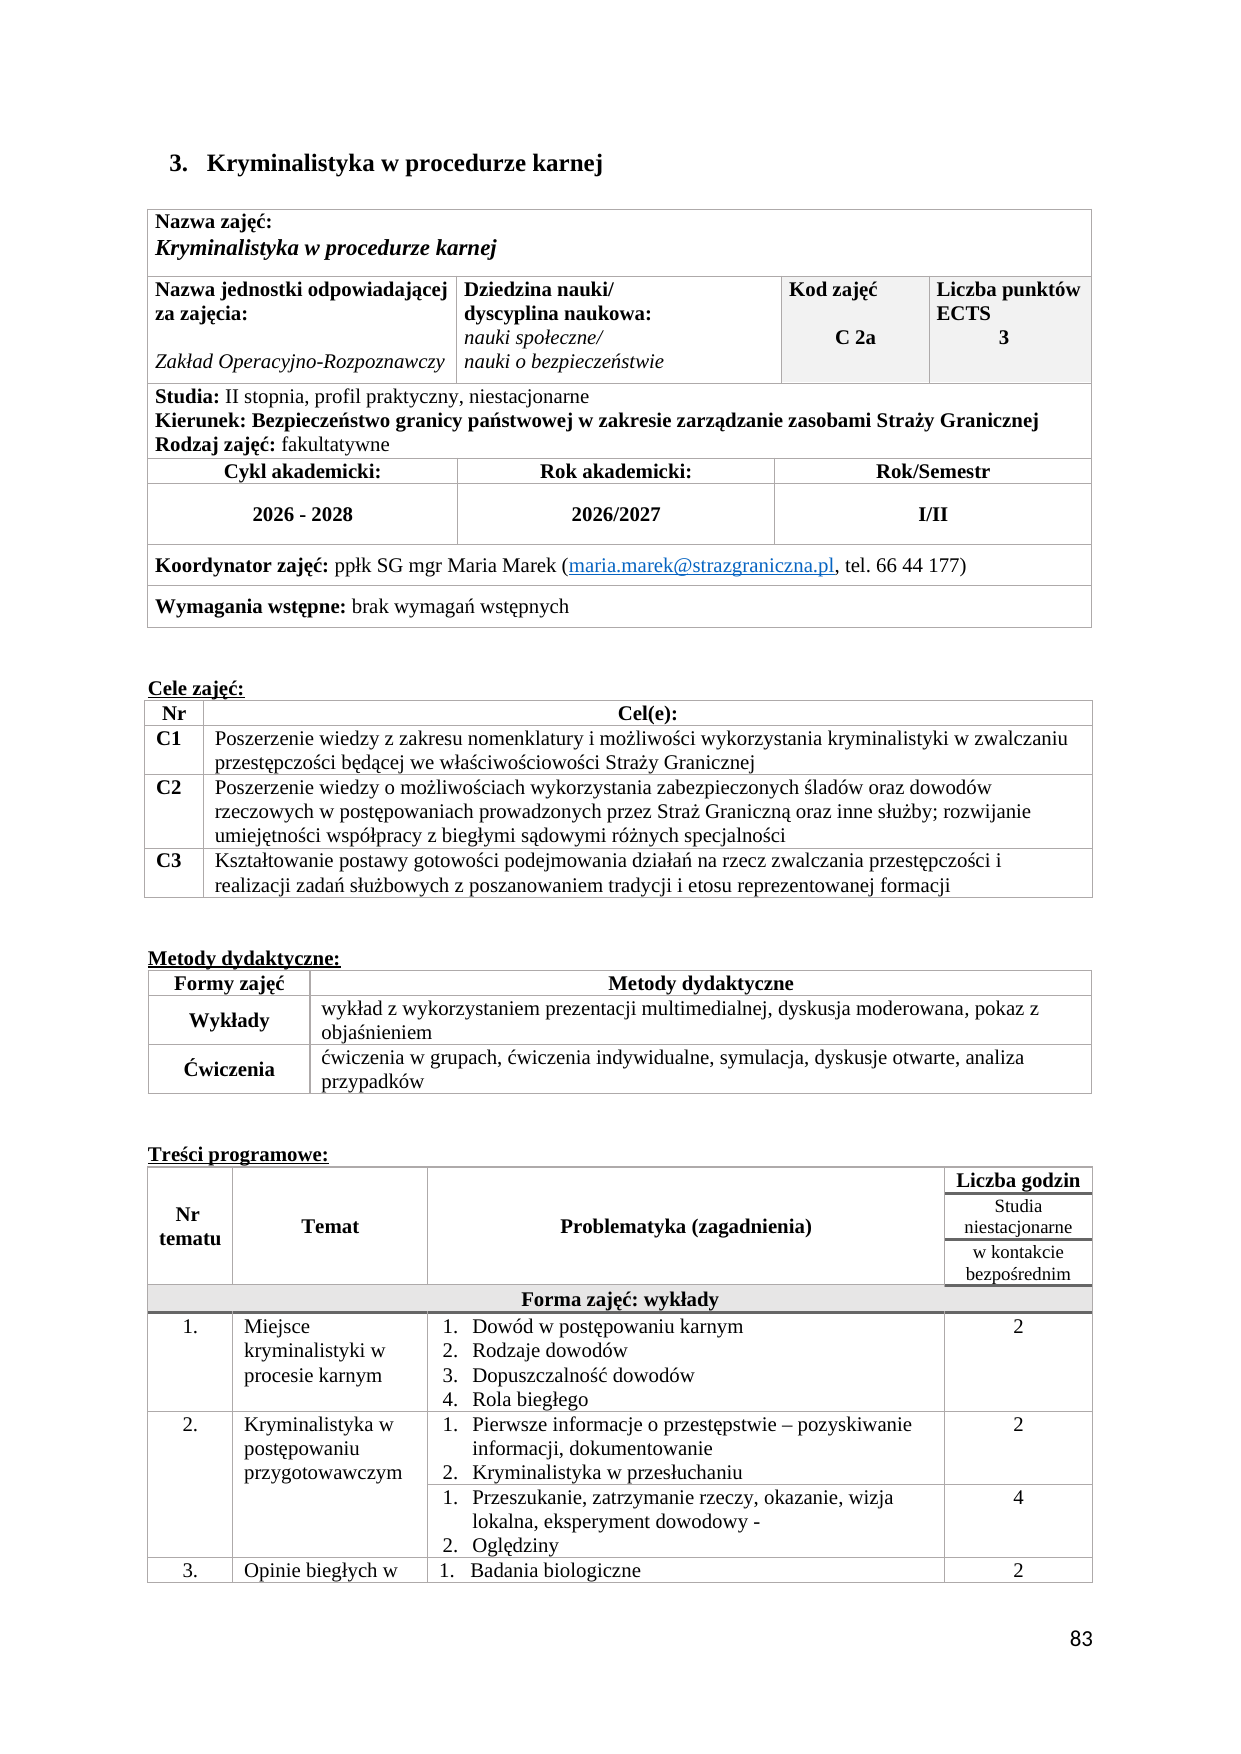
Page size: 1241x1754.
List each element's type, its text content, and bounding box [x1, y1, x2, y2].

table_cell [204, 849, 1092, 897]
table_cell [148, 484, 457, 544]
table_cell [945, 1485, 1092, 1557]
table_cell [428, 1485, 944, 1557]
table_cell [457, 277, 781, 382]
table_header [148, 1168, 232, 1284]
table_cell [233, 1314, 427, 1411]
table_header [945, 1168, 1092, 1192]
text Treści programowe: [148, 1142, 1093, 1166]
text Cele zajęć: [148, 676, 1093, 700]
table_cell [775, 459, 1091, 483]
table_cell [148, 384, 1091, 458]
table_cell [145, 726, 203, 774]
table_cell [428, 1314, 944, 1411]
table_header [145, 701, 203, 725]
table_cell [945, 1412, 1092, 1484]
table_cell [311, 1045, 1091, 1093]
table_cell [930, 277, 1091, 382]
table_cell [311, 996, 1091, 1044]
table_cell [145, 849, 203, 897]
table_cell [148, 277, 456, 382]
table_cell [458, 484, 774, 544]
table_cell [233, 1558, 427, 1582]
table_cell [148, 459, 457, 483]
text Metody dydaktyczne: [148, 946, 1093, 970]
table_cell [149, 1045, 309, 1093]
list Kryminalistyka w procedurze karnej [169, 148, 1093, 176]
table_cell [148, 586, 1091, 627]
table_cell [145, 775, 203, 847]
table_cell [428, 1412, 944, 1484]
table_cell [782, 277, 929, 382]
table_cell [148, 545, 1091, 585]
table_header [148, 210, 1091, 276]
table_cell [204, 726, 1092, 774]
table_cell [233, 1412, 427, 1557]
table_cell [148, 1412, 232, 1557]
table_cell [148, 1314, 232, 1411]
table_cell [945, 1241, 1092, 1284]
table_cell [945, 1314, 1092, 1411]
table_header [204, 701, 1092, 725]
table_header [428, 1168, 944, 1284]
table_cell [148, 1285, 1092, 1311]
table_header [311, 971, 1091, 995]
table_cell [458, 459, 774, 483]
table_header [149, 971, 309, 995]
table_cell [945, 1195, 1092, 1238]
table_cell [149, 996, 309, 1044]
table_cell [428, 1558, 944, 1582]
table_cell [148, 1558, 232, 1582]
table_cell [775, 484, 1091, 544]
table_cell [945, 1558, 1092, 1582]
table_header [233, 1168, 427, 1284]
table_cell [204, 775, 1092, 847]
